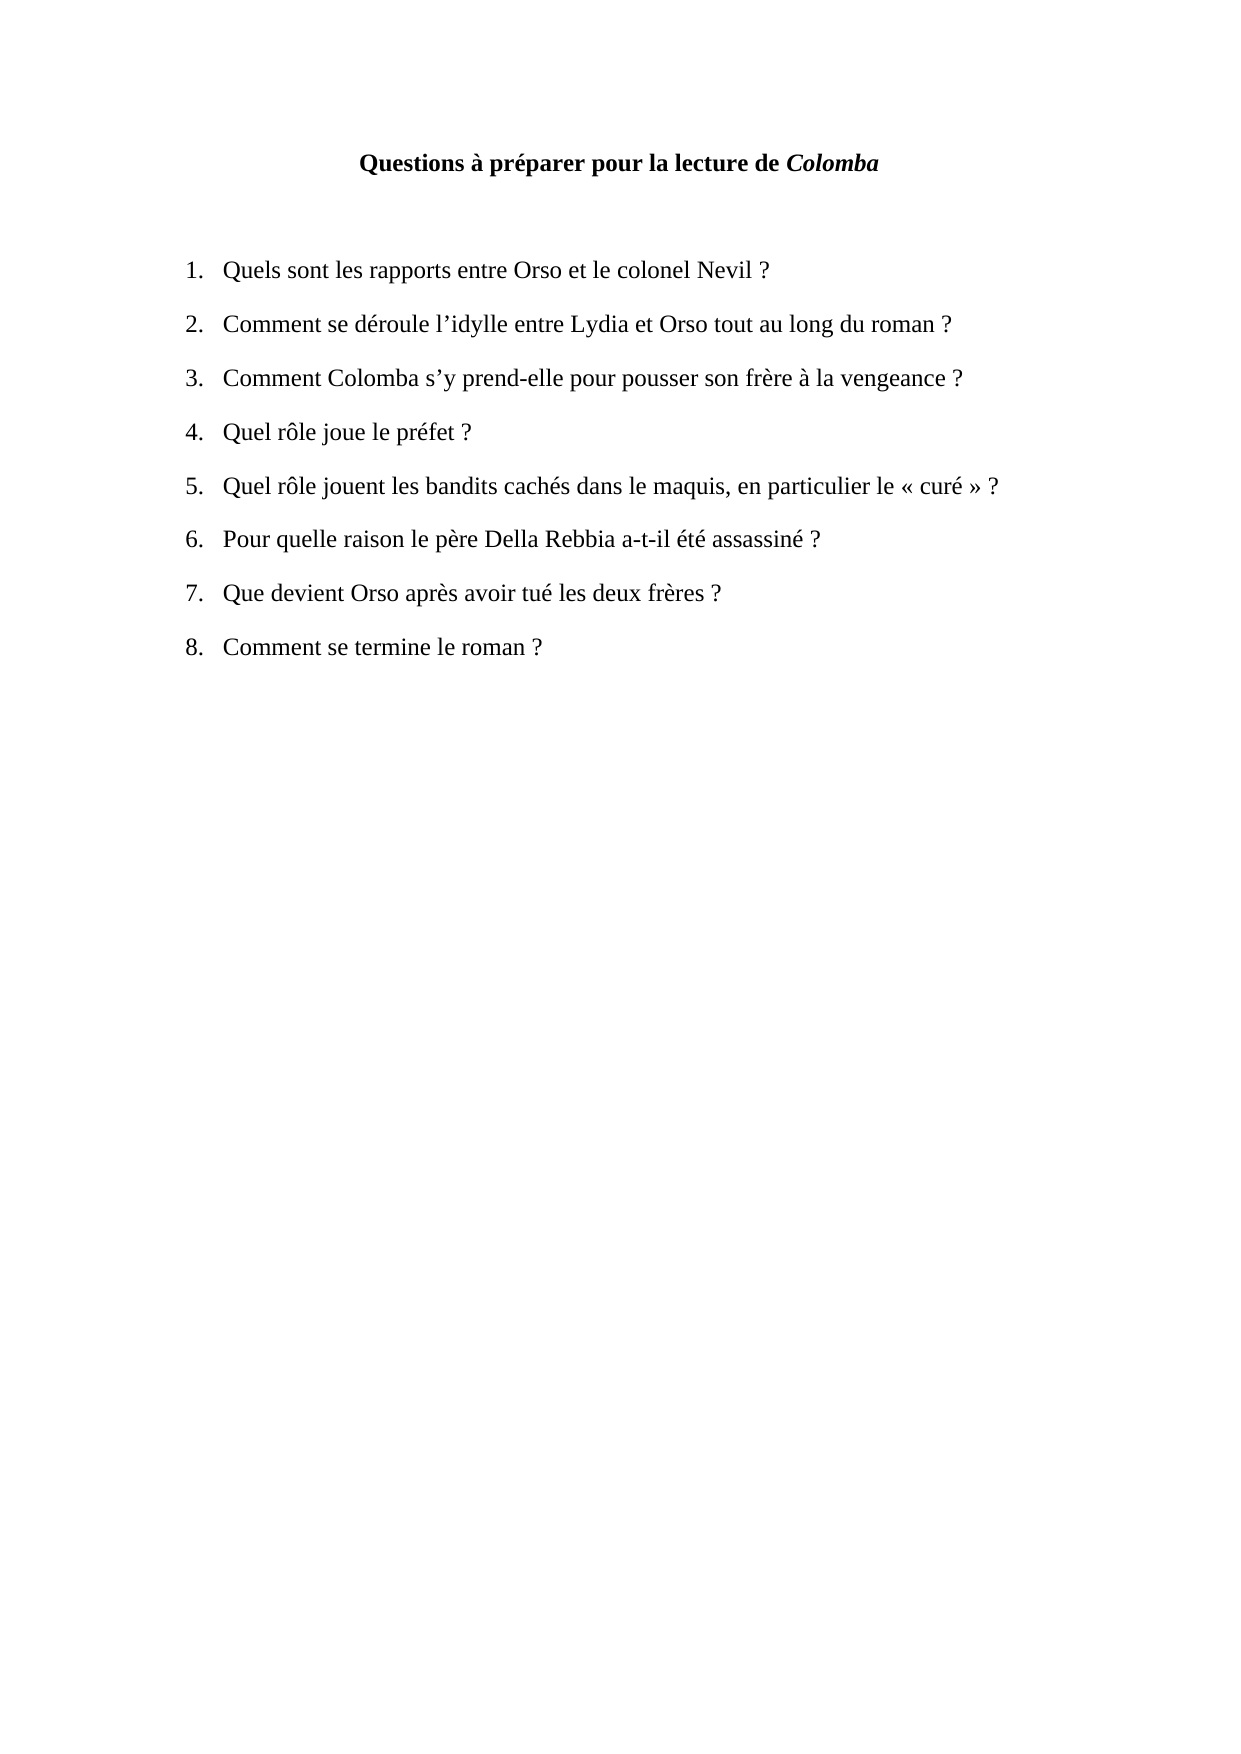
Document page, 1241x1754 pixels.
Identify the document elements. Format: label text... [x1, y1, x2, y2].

list Pour quelle raison le père Della Rebbia a-t-il été assassiné ? [185, 524, 1093, 553]
text Questions à préparer pour la lecture de Colomba [148, 148, 1093, 176]
list Quel rôle joue le préfet ? [185, 417, 1093, 446]
list Que devient Orso après avoir tué les deux frères ? [185, 578, 1093, 607]
list Quel rôle jouent les bandits cachés dans le maquis, en particulier le « curé » ? [185, 471, 1093, 499]
list Comment Colomba s’y prend-elle pour pousser son frère à la vengeance ? [185, 363, 1093, 392]
list Comment se déroule l’idylle entre Lydia et Orso tout au long du roman ? [185, 309, 1093, 338]
list Comment se termine le roman ? [185, 632, 1093, 661]
list Quels sont les rapports entre Orso et le colonel Nevil ? [185, 255, 1093, 284]
